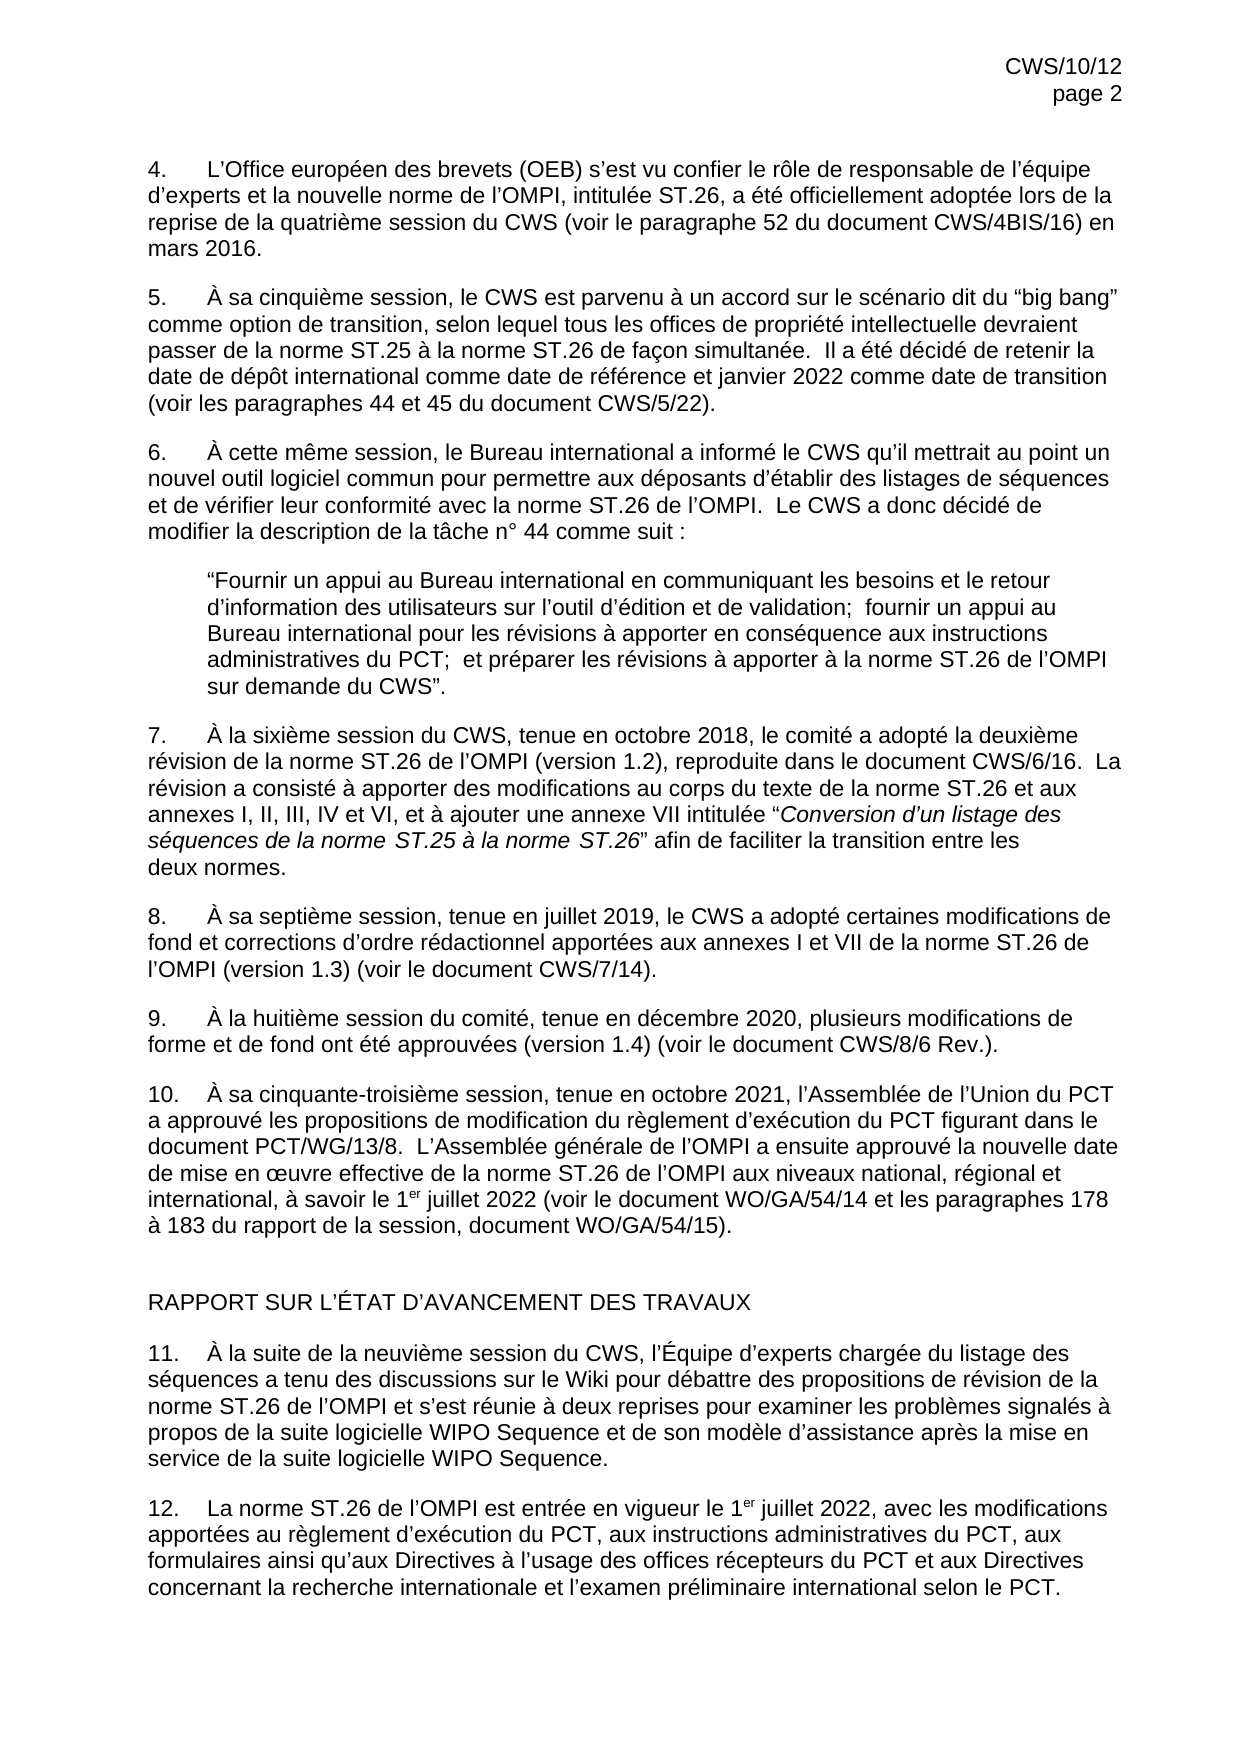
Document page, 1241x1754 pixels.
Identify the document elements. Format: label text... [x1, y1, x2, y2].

text À sa cinquante-troisième session, tenue en octobre 2021, l’Assemblée de l’Union du PCT a approuvé les propositions de modification du règlement d’exécution du PCT figurant dans le document PCT/WG/13/8. L’Assemblée générale de l’OMPI a ensuite approuvé la nouvelle date de mise en œuvre effective de la norme ST.26 de l’OMPI aux niveaux national, régional et international, à savoir le 1er juillet 2022 (voir le document WO/GA/54/14 et les paragraphes 178 à 183 du rapport de la session, document WO/GA/54/15). [148, 1081, 1122, 1239]
text À la suite de la neuvième session du CWS, l’Équipe d’experts chargée du listage des séquences a tenu des discussions sur le Wiki pour débattre des propositions de révision de la norme ST.26 de l’OMPI et s’est réunie à deux reprises pour examiner les problèmes signalés à propos de la suite logicielle WIPO Sequence et de son modèle d’assistance après la mise en service de la suite logicielle WIPO Sequence. [148, 1340, 1122, 1472]
text À sa septième session, tenue en juillet 2019, le CWS a adopté certaines modifications de fond et corrections d’ordre rédactionnel apportées aux annexes I et VII de la norme ST.26 de l’OMPI (version 1.3) (voir le document CWS/7/14). [148, 903, 1122, 982]
list “Fournir un appui au Bureau international en communiquant les besoins et le retour d’information des utilisateurs sur l’outil d’édition et de validation; fournir un appui au Bureau international pour les révisions à apporter en conséquence aux instructions administratives du PCT; et préparer les révisions à apporter à la norme ST.26 de l’OMPI sur demande du CWS”. [207, 567, 1122, 699]
text À la huitième session du comité, tenue en décembre 2020, plusieurs modifications de forme et de fond ont été approuvées (version 1.4) (voir le document CWS/8/6 Rev.). [148, 1005, 1122, 1058]
text L’Office européen des brevets (OEB) s’est vu confier le rôle de responsable de l’équipe d’experts et la nouvelle norme de l’OMPI, intitulée ST.26, a été officiellement adoptée lors de la reprise de la quatrième session du CWS (voir le paragraphe 52 du document CWS/4BIS/16) en mars 2016. [148, 156, 1122, 261]
text La norme ST.26 de l’OMPI est entrée en vigueur le 1er juillet 2022, avec les modifications apportées au règlement d’exécution du PCT, aux instructions administratives du PCT, aux formulaires ainsi qu’aux Directives à l’usage des offices récepteurs du PCT et aux Directives concernant la recherche internationale et l’examen préliminaire international selon le PCT. [148, 1495, 1122, 1600]
text À la sixième session du CWS, tenue en octobre 2018, le comité a adopté la deuxième révision de la norme ST.26 de l’OMPI (version 1.2), reproduite dans le document CWS/6/16. La révision a consisté à apporter des modifications au corps du texte de la norme ST.26 et aux annexes I, II, III, IV et VI, et à ajouter une annexe VII intitulée “Conversion d’un listage des séquences de la norme ST.25 à la norme ST.26” afin de faciliter la transition entre les deux normes. [148, 722, 1122, 880]
text À cette même session, le Bureau international a informé le CWS qu’il mettrait au point un nouvel outil logiciel commun pour permettre aux déposants d’établir des listages de séquences et de vérifier leur conformité avec la norme ST.26 de l’OMPI. Le CWS a donc décidé de modifier la description de la tâche n° 44 comme suit : [148, 439, 1122, 544]
subtitle Rapport sur l’état d’avancement des travaux [148, 1289, 1122, 1315]
text À sa cinquième session, le CWS est parvenu à un accord sur le scénario dit du “big bang” comme option de transition, selon lequel tous les offices de propriété intellectuelle devraient passer de la norme ST.25 à la norme ST.26 de façon simultanée. Il a été décidé de retenir la date de dépôt international comme date de référence et janvier 2022 comme date de transition (voir les paragraphes 44 et 45 du document CWS/5/22). [148, 284, 1122, 416]
